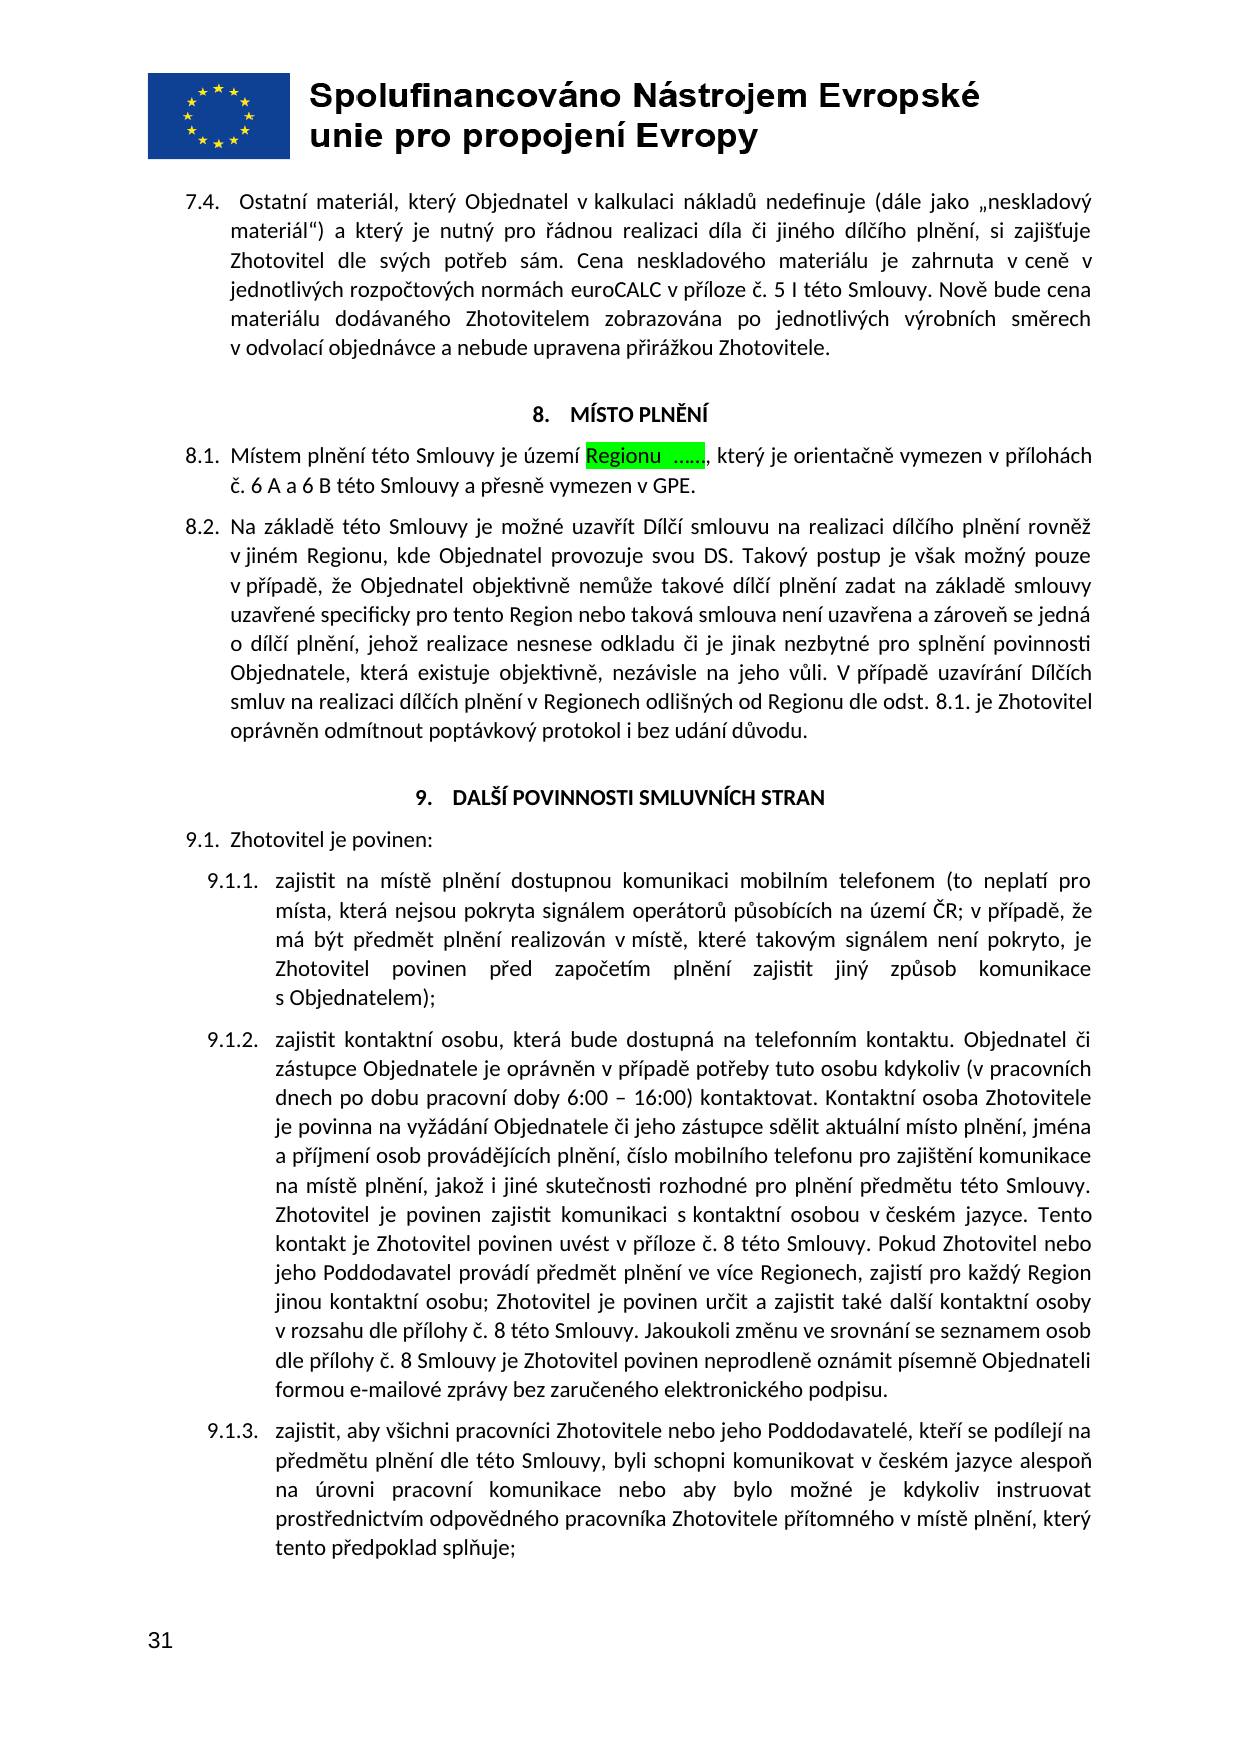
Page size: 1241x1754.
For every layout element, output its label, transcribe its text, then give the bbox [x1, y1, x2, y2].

list Místo plnění [148, 399, 1093, 428]
list Ostatní materiál, který Objednatel v kalkulaci nákladů nedefinuje (dále jako „neskladový materiál“) a který je nutný pro řádnou realizaci díla či jiného dílčího plnění, si zajišťuje Zhotovitel dle svých potřeb sám. Cena neskladového materiálu je zahrnuta v ceně v jednotlivých rozpočtových normách euroCALC v příloze č. 5 I této Smlouvy. Nově bude cena materiálu dodávaného Zhotovitelem zobrazována po jednotlivých výrobních směrech v odvolací objednávce a nebude upravena přirážkou Zhotovitele. [185, 186, 1093, 361]
list Další povinnosti smluvních stran [148, 782, 1093, 811]
list Místem plnění této Smlouvy je území Regionu ……, který je orientačně vymezen v přílohách č. 6 A a 6 B této Smlouvy a přesně vymezen v GPE. [185, 441, 1093, 499]
list zajistit, aby všichni pracovníci Zhotovitele nebo jeho Poddodavatelé, kteří se podílejí na předmětu plnění dle této Smlouvy, byli schopni komunikovat v českém jazyce alespoň na úrovni pracovní komunikace nebo aby bylo možné je kdykoliv instruovat prostřednictvím odpovědného pracovníka Zhotovitele přítomného v místě plnění, který tento předpoklad splňuje; [207, 1416, 1093, 1561]
list Na základě této Smlouvy je možné uzavřít Dílčí smlouvu na realizaci dílčího plnění rovněž v jiném Regionu, kde Objednatel provozuje svou DS. Takový postup je však možný pouze v případě, že Objednatel objektivně nemůže takové dílčí plnění zadat na základě smlouvy uzavřené specificky pro tento Region nebo taková smlouva není uzavřena a zároveň se jedná o dílčí plnění, jehož realizace nesnese odkladu či je jinak nezbytné pro splnění povinnosti Objednatele, která existuje objektivně, nezávisle na jeho vůli. V případě uzavírání Dílčích smluv na realizaci dílčích plnění v Regionech odlišných od Regionu dle odst. 8.1. je Zhotovitel oprávněn odmítnout poptávkový protokol i bez udání důvodu. [185, 511, 1093, 745]
list Zhotovitel je povinen: [185, 824, 1093, 853]
list zajistit kontaktní osobu, která bude dostupná na telefonním kontaktu. Objednatel či zástupce Objednatele je oprávněn v případě potřeby tuto osobu kdykoliv (v pracovních dnech po dobu pracovní doby 6:00 – 16:00) kontaktovat. Kontaktní osoba Zhotovitele je povinna na vyžádání Objednatele či jeho zástupce sdělit aktuální místo plnění, jména a příjmení osob provádějících plnění, číslo mobilního telefonu pro zajištění komunikace na místě plnění, jakož i jiné skutečnosti rozhodné pro plnění předmětu této Smlouvy. Zhotovitel je povinen zajistit komunikaci s kontaktní osobou v českém jazyce. Tento kontakt je Zhotovitel povinen uvést v příloze č. 8 této Smlouvy. Pokud Zhotovitel nebo jeho Poddodavatel provádí předmět plnění ve více Regionech, zajistí pro každý Region jinou kontaktní osobu; Zhotovitel je povinen určit a zajistit také další kontaktní osoby v rozsahu dle přílohy č. 8 této Smlouvy. Jakoukoli změnu ve srovnání se seznamem osob dle přílohy č. 8 Smlouvy je Zhotovitel povinen neprodleně oznámit písemně Objednateli formou e-mailové zprávy bez zaručeného elektronického podpisu. [207, 1024, 1093, 1403]
list zajistit na místě plnění dostupnou komunikaci mobilním telefonem (to neplatí pro místa, která nejsou pokryta signálem operátorů působících na území ČR; v případě, že má být předmět plnění realizován v místě, které takovým signálem není pokryto, je Zhotovitel povinen před započetím plnění zajistit jiný způsob komunikace s Objednatelem); [207, 866, 1093, 1011]
picture [147, 73, 991, 160]
